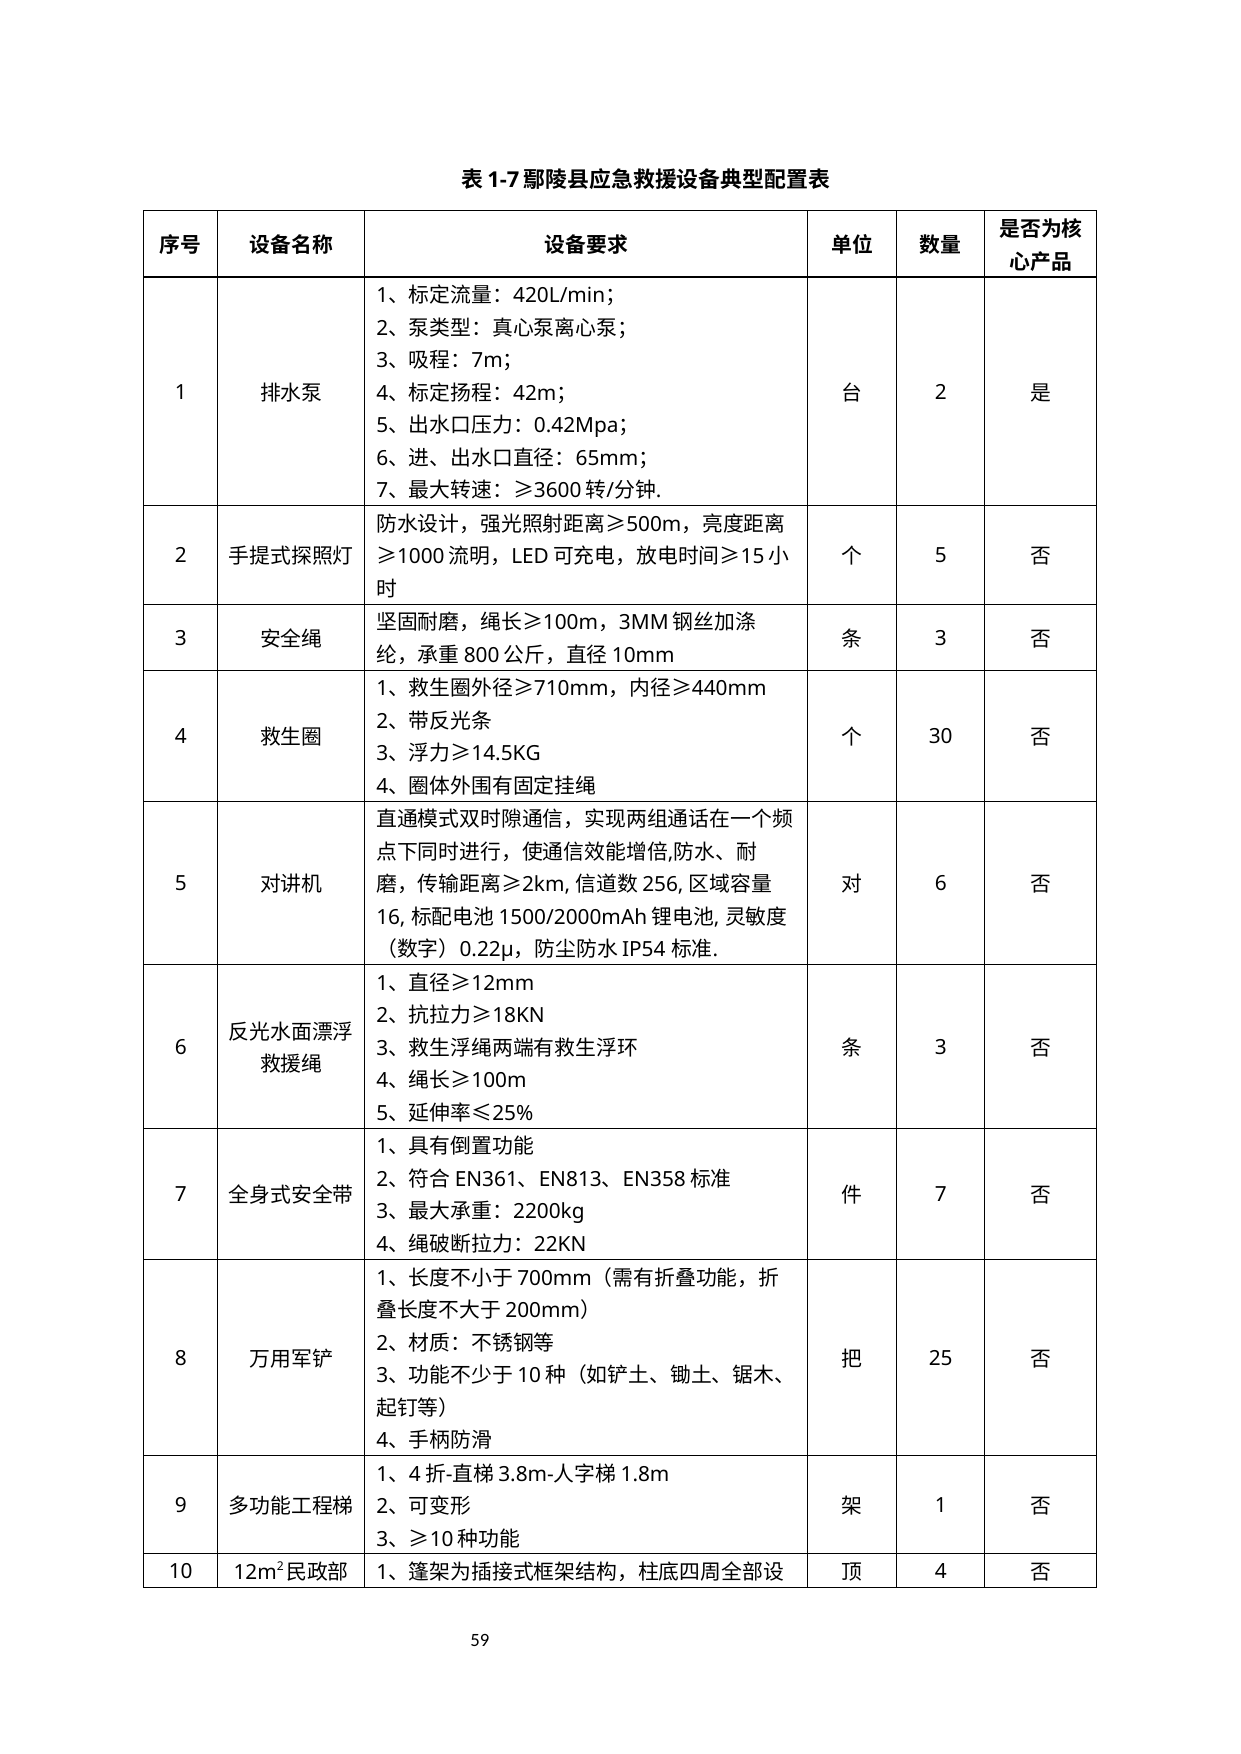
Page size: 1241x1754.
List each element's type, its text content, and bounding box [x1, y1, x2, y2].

table_cell 对讲机 [218, 802, 364, 964]
table_cell 多功能工程梯 [218, 1456, 364, 1553]
table_cell 防水设计，强光照射距离≥500m，亮度距离≥1000流明，LED可充电，放电时间≥15小时 [365, 506, 807, 603]
table_cell 4 [897, 1554, 984, 1587]
table_cell 否 [985, 1554, 1096, 1587]
table_cell 架 [808, 1456, 896, 1553]
table_cell 否 [985, 965, 1096, 1128]
table_cell 否 [985, 802, 1096, 964]
table_cell 1 [144, 278, 217, 505]
table_cell 1、直径≥12mm 2、抗拉力≥18KN 3、救生浮绳两端有救生浮环 4、绳长≥100m 5、延伸率≤25% [365, 965, 807, 1128]
table_cell 安全绳 [218, 605, 364, 669]
table_cell 10 [144, 1554, 217, 1587]
table_cell 否 [985, 1129, 1096, 1259]
table_cell 排水泵 [218, 278, 364, 505]
table_cell 直通模式双时隙通信，实现两组通话在一个频点下同时进行，使通信效能增倍,防水、耐磨，传输距离≥2km, 信道数256, 区域容量16, 标配电池1500/2000mAh锂电池, 灵敏度（数字）0.22μ，防尘防水IP54 标准. [365, 802, 807, 964]
table_cell 救生圈 [218, 671, 364, 801]
table_cell 顶 [808, 1554, 896, 1587]
table_cell 3 [144, 605, 217, 669]
table_header 单位 [808, 211, 896, 276]
table_cell 30 [897, 671, 984, 801]
table_header 是否为核心产品 [985, 211, 1096, 276]
table_cell 4 [144, 671, 217, 801]
table_cell 1、具有倒置功能 2、符合EN361、EN813、EN358标准 3、最大承重：2200kg 4、绳破断拉力：22KN [365, 1129, 807, 1259]
table_cell 5 [144, 802, 217, 964]
table_cell 坚固耐磨，绳长≥100m，3MM钢丝加涤纶，承重800公斤，直径10mm [365, 605, 807, 669]
table_cell 否 [985, 671, 1096, 801]
table_cell 1、标定流量：420L/min； 2、泵类型：真心泵离心泵； 3、吸程：7m； 4、标定扬程：42m； 5、出水口压力：0.42Mpa； 6、进、出水口直径：65mm； 7、最大转速：≥3600转/分钟. [365, 278, 807, 505]
table_cell 1、4折-直梯3.8m-人字梯1.8m 2、可变形 3、≥10种功能 [365, 1456, 807, 1553]
table_cell 3 [897, 965, 984, 1128]
table_header 设备名称 [218, 211, 364, 276]
table_cell 是 [985, 278, 1096, 505]
table_header 数量 [897, 211, 984, 276]
table_cell 万用军铲 [218, 1260, 364, 1455]
table_cell 手提式探照灯 [218, 506, 364, 603]
table_cell 5 [897, 506, 984, 603]
table_cell 7 [897, 1129, 984, 1259]
table_cell 否 [985, 1456, 1096, 1553]
table_header 序号 [144, 211, 217, 276]
table_cell 1 [897, 1456, 984, 1553]
table_cell 台 [808, 278, 896, 505]
table_cell 8 [144, 1260, 217, 1455]
table_cell 件 [808, 1129, 896, 1259]
table_cell 对 [808, 802, 896, 964]
table_cell 个 [808, 671, 896, 801]
table_cell 25 [897, 1260, 984, 1455]
table_cell 3 [897, 605, 984, 669]
text 表1-7鄢陵县应急救援设备典型配置表 [118, 162, 1122, 194]
table_cell 反光水面漂浮救援绳 [218, 965, 364, 1128]
table_cell 12m2民政部标准救灾帐篷 [218, 1554, 364, 1587]
table_cell 否 [985, 506, 1096, 603]
table_cell 1、救生圈外径≥710mm，内径≥440mm 2、带反光条 3、浮力≥14.5KG 4、圈体外围有固定挂绳 [365, 671, 807, 801]
table_cell 条 [808, 965, 896, 1128]
table_cell 全身式安全带 [218, 1129, 364, 1259]
table_cell 7 [144, 1129, 217, 1259]
table_cell 6 [144, 965, 217, 1128]
table_cell 把 [808, 1260, 896, 1455]
table_cell 否 [985, 1260, 1096, 1455]
table_cell 6 [897, 802, 984, 964]
table_header 设备要求 [365, 211, 807, 276]
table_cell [365, 1554, 807, 1587]
table_cell 2 [144, 506, 217, 603]
table_cell 9 [144, 1456, 217, 1553]
table_cell 个 [808, 506, 896, 603]
table_cell 1、长度不小于700mm（需有折叠功能，折叠长度不大于200mm） 2、材质：不锈钢等 3、功能不少于10种（如铲土、锄土、锯木、起钉等） 4、手柄防滑 [365, 1260, 807, 1455]
table_cell 条 [808, 605, 896, 669]
table_cell 2 [897, 278, 984, 505]
table_cell 否 [985, 605, 1096, 669]
